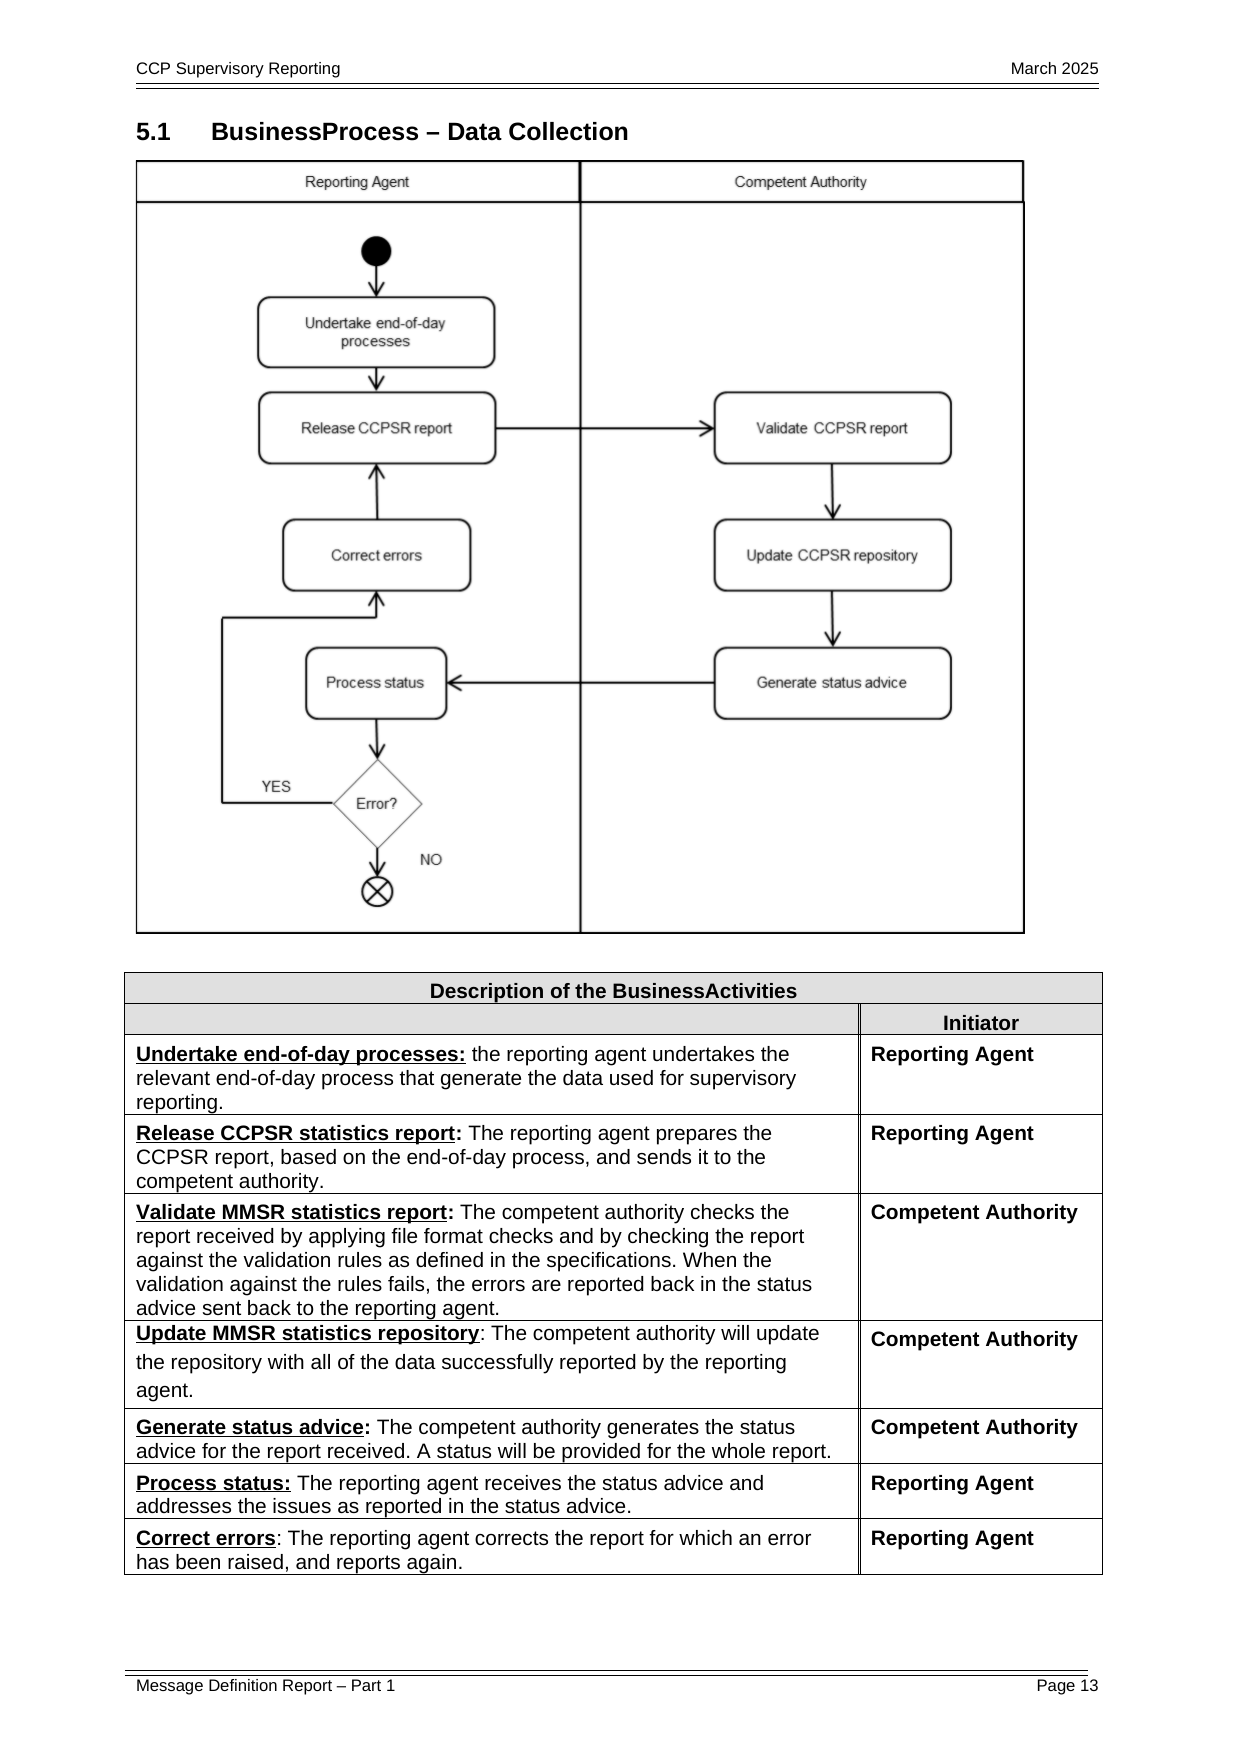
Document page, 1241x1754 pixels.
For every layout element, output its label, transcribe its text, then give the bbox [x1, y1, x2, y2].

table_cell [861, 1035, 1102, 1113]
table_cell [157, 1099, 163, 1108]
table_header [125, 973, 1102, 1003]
picture [135, 160, 1025, 934]
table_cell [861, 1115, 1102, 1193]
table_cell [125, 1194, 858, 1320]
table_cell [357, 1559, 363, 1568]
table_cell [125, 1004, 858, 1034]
subtitle BusinessProcess – Data Collection [136, 117, 1104, 146]
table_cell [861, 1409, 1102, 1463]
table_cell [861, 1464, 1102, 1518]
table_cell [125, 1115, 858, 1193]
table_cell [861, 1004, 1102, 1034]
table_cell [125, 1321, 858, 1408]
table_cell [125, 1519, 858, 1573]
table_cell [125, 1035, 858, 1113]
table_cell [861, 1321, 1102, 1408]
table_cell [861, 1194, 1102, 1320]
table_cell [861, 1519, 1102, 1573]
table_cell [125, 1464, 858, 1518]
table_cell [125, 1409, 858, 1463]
